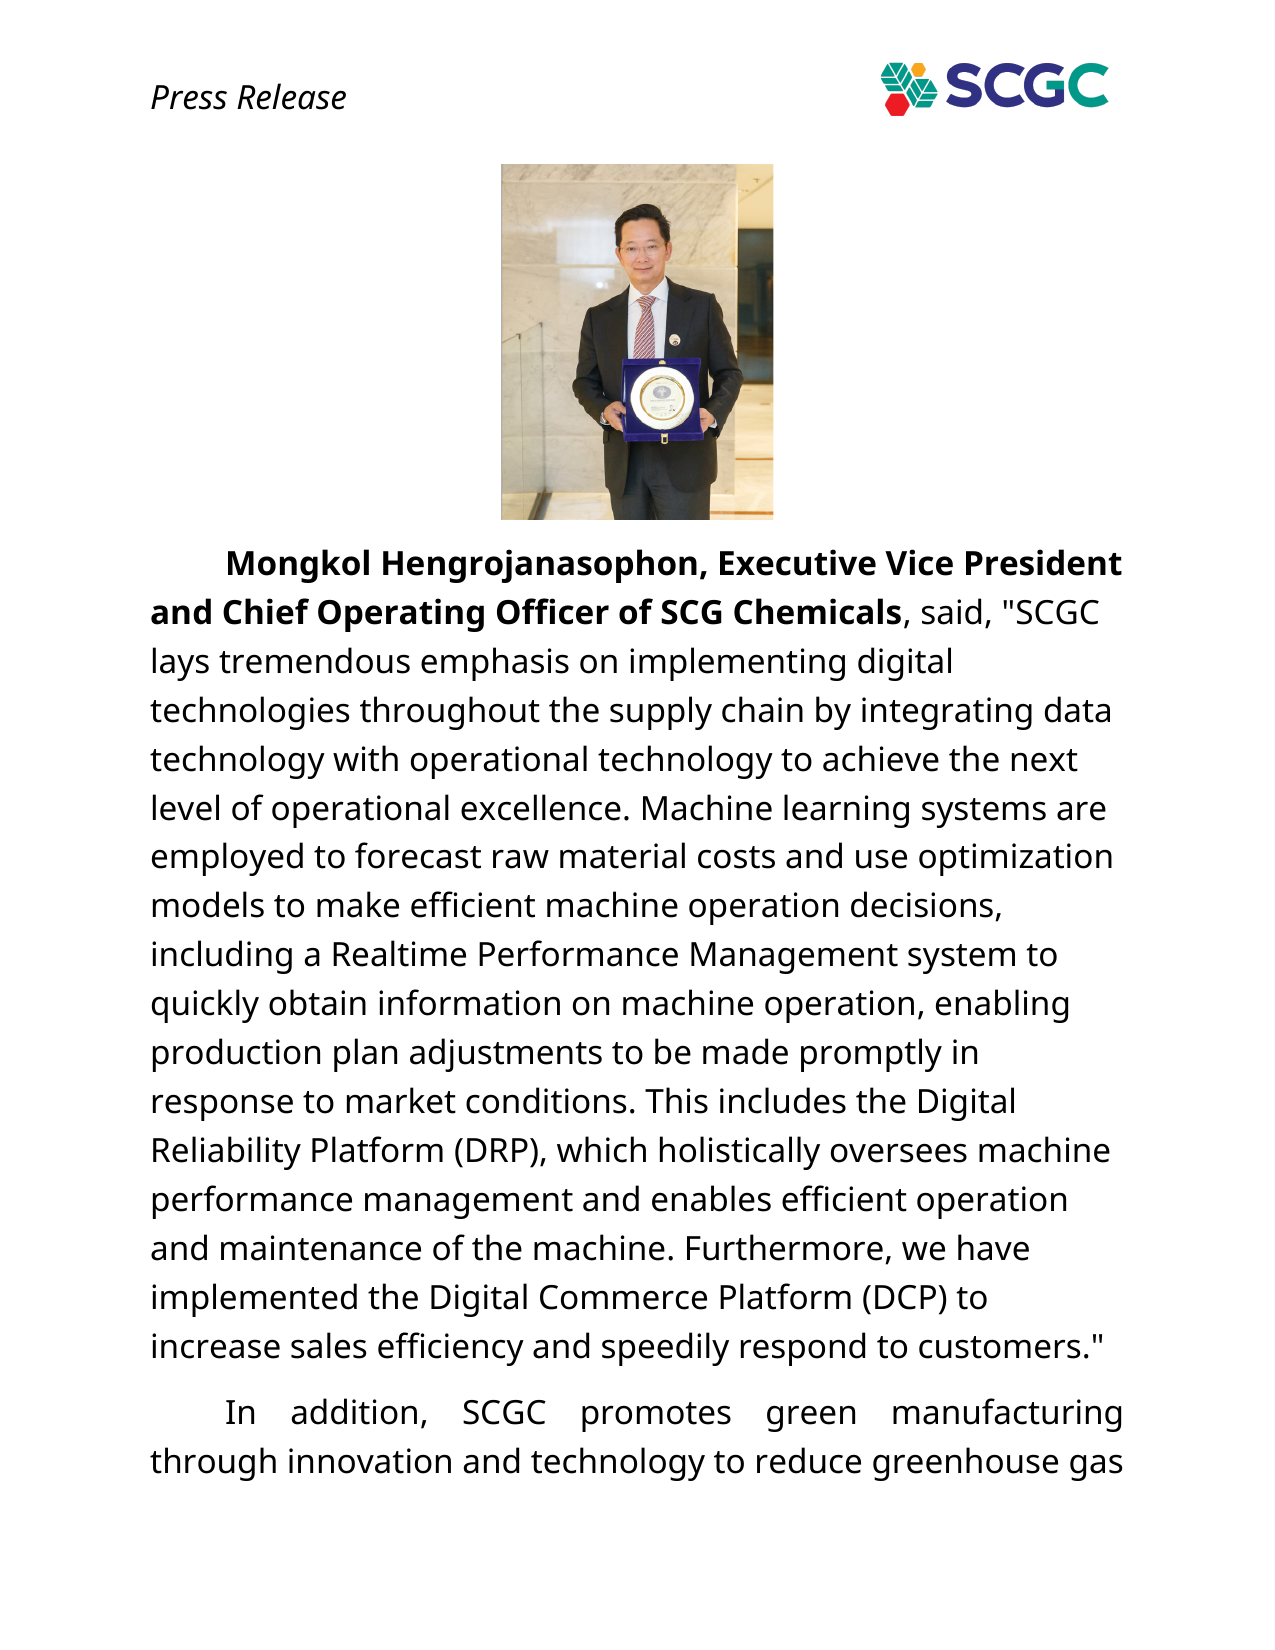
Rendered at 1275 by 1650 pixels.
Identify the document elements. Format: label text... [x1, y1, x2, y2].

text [150, 1388, 1125, 1483]
text Mongkol Hengrojanasophon, Executive Vice President and Chief Operating Officer of SCG Chemicals, said, "SCGC lays tremendous emphasis on implementing digital technologies throughout the supply chain by integrating data technology with operational technology to achieve the next level of operational excellence. Machine learning systems are employed to forecast raw material costs and use optimization models to make efficient machine operation decisions, including a Realtime Performance Management system to quickly obtain information on machine operation, enabling production plan adjustments to be made promptly in response to market conditions. This includes the Digital Reliability Platform (DRP), which holistically oversees machine performance management and enables efficient operation and maintenance of the machine. Furthermore, we have implemented the Digital Commerce Platform (DCP) to increase sales efficiency and speedily respond to customers." [150, 539, 1125, 1368]
picture [875, 54, 1120, 121]
picture [501, 164, 774, 520]
